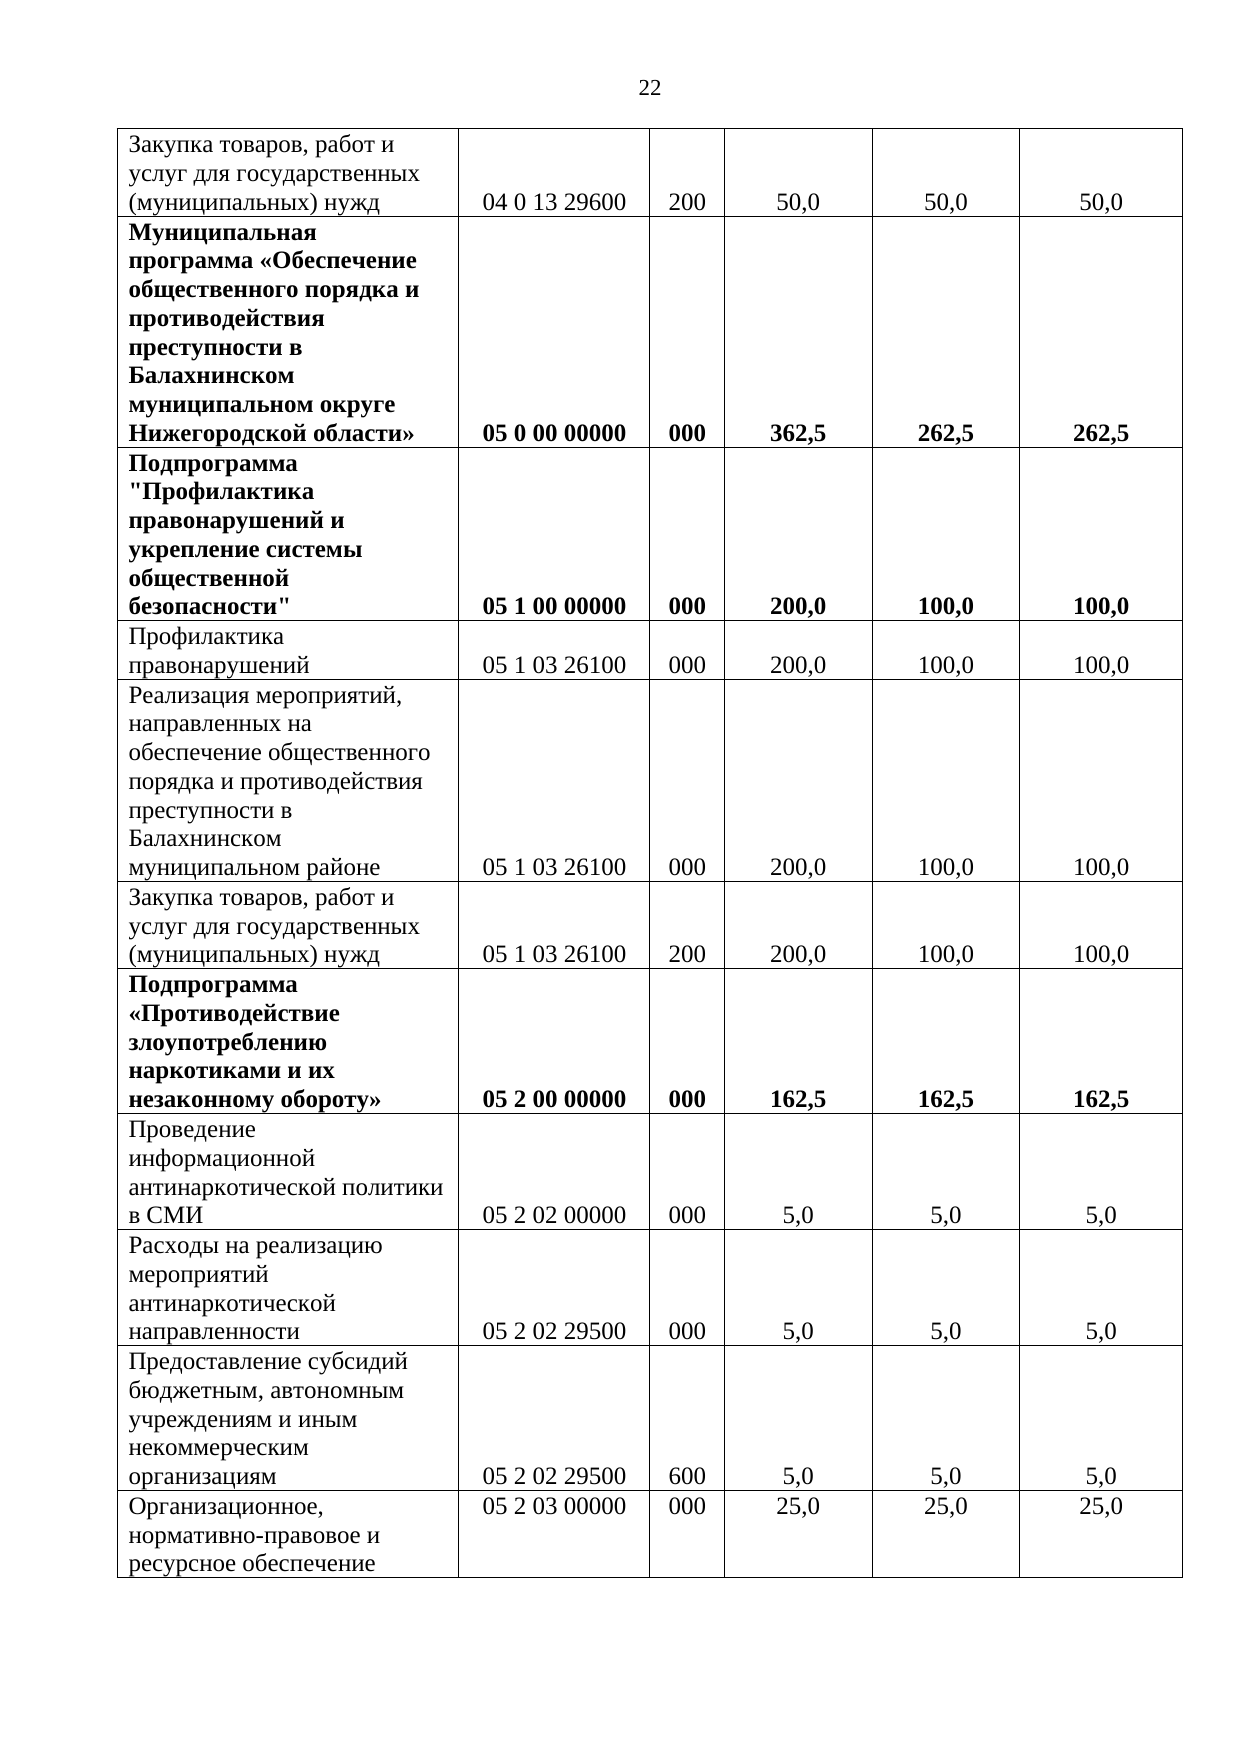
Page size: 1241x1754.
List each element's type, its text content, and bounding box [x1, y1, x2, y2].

table_cell 50,0 [725, 129, 872, 216]
table_cell 05 2 02 00000 [459, 1114, 649, 1229]
table_cell 100,0 [873, 448, 1019, 620]
table_cell 100,0 [1020, 680, 1182, 881]
table_cell 262,5 [873, 217, 1019, 447]
table_cell 05 2 00 00000 [459, 969, 649, 1113]
table_cell 5,0 [873, 1114, 1019, 1229]
table_cell 200,0 [725, 680, 872, 881]
table_cell 100,0 [873, 621, 1019, 679]
table_cell 200,0 [725, 621, 872, 679]
table_cell 5,0 [1020, 1230, 1182, 1345]
table_cell 5,0 [873, 1230, 1019, 1345]
table_cell Предоставление субсидий бюджетным, автономным учреждениям и иным некоммерческим организациям [118, 1346, 458, 1490]
table_cell 25,0 [873, 1491, 1019, 1577]
table_cell Профилактика правонарушений [118, 621, 458, 679]
table_cell 50,0 [1020, 129, 1182, 216]
table_cell Реализация мероприятий, направленных на обеспечение общественного порядка и противодействия преступности в Балахнинском муниципальном районе [118, 680, 458, 881]
table_cell 600 [650, 1346, 724, 1490]
table_cell Закупка товаров, работ и услуг для государственных (муниципальных) нужд [118, 129, 458, 216]
table_cell 000 [650, 621, 724, 679]
table_cell Закупка товаров, работ и услуг для государственных (муниципальных) нужд [118, 882, 458, 968]
table_cell 50,0 [873, 129, 1019, 216]
table_cell 04 0 13 29600 [459, 129, 649, 216]
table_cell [118, 1491, 458, 1577]
table_cell Расходы на реализацию мероприятий антинаркотической направленности [118, 1230, 458, 1345]
table_cell 000 [650, 1491, 724, 1577]
table_cell 362,5 [725, 217, 872, 447]
table_cell 000 [650, 680, 724, 881]
table_cell 100,0 [1020, 448, 1182, 620]
table_cell 200 [650, 129, 724, 216]
table_cell 05 2 02 29500 [459, 1230, 649, 1345]
table_cell 100,0 [1020, 621, 1182, 679]
table_cell 100,0 [873, 680, 1019, 881]
table_cell 25,0 [725, 1491, 872, 1577]
table_cell 5,0 [725, 1230, 872, 1345]
table_cell 162,5 [1020, 969, 1182, 1113]
table_cell 5,0 [1020, 1114, 1182, 1229]
table_cell Подпрограмма "Профилактика правонарушений и укрепление системы общественной безопасности" [118, 448, 458, 620]
table_cell 200,0 [725, 448, 872, 620]
table_cell 5,0 [725, 1346, 872, 1490]
table_cell 05 2 02 29500 [459, 1346, 649, 1490]
table_cell Подпрограмма «Противодействие злоупотреблению наркотиками и их незаконному обороту» [118, 969, 458, 1113]
table_cell 25,0 [1020, 1491, 1182, 1577]
table_cell 200,0 [725, 882, 872, 968]
table_cell 5,0 [1020, 1346, 1182, 1490]
table_cell 100,0 [873, 882, 1019, 968]
table_cell Муниципальная программа «Обеспечение общественного порядка и противодействия преступности в Балахнинском муниципальном округе Нижегородской области» [118, 217, 458, 447]
table_cell 000 [650, 1114, 724, 1229]
table_cell 200 [650, 882, 724, 968]
table_cell 5,0 [725, 1114, 872, 1229]
table_cell 162,5 [873, 969, 1019, 1113]
table_cell Проведение информационной антинаркотической политики в СМИ [118, 1114, 458, 1229]
table_cell 000 [650, 448, 724, 620]
table_cell 05 1 03 26100 [459, 882, 649, 968]
table_cell 000 [650, 1230, 724, 1345]
table_cell 05 1 00 00000 [459, 448, 649, 620]
table_cell 05 2 03 00000 [459, 1491, 649, 1577]
table_cell 000 [650, 217, 724, 447]
table_cell 05 1 03 26100 [459, 621, 649, 679]
table_cell 05 0 00 00000 [459, 217, 649, 447]
table_cell 05 1 03 26100 [459, 680, 649, 881]
table_cell 5,0 [873, 1346, 1019, 1490]
table_cell 162,5 [725, 969, 872, 1113]
table_cell 000 [650, 969, 724, 1113]
table_cell 100,0 [1020, 882, 1182, 968]
table_cell 262,5 [1020, 217, 1182, 447]
